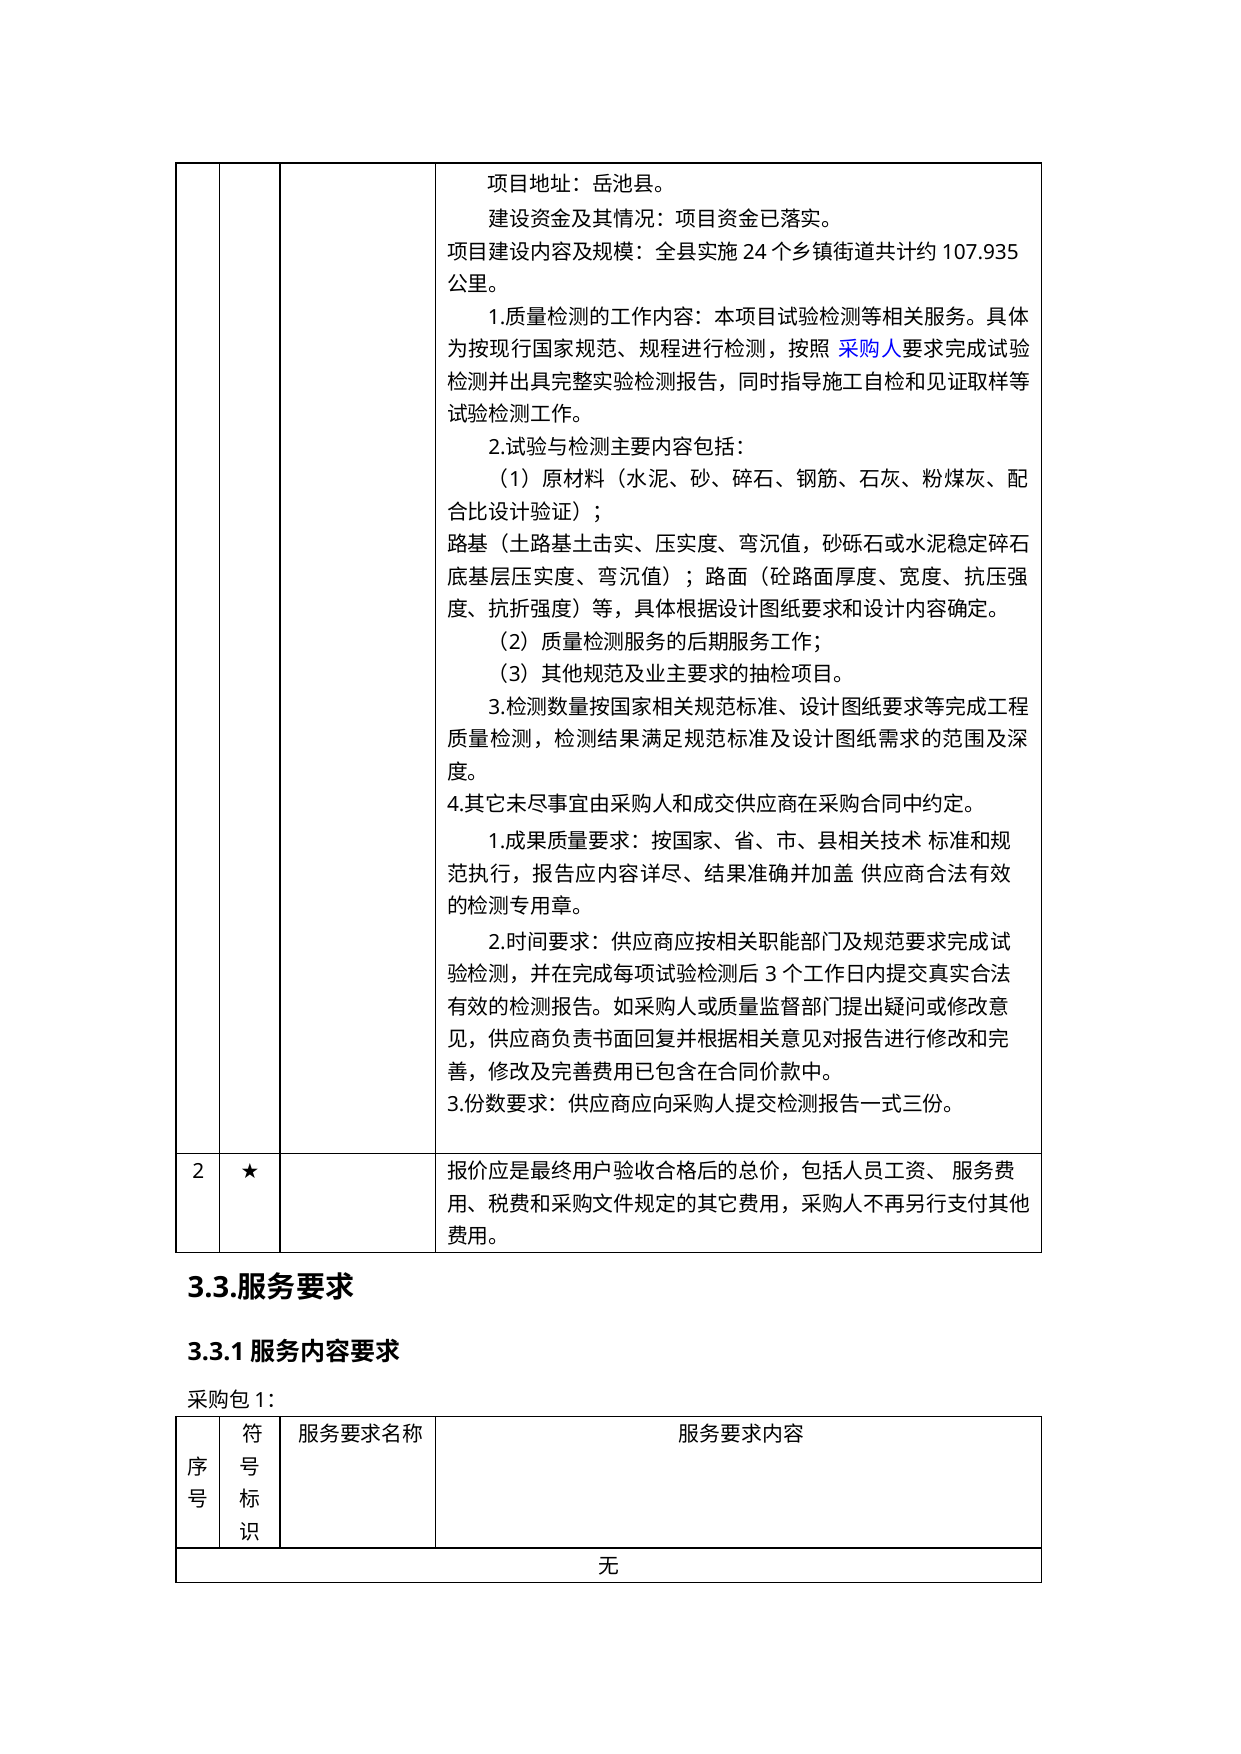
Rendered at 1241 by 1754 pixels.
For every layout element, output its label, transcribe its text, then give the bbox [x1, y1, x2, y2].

table_cell 2 [177, 1154, 219, 1252]
table_cell [281, 1154, 435, 1252]
table_cell 无 [177, 1549, 1041, 1581]
table_header 符号标识 [220, 1417, 279, 1547]
table_header 序号 [177, 1417, 219, 1547]
text 采购包1： [187, 1383, 1053, 1416]
table_cell [281, 164, 435, 1153]
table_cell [436, 164, 1041, 1153]
table_cell 报价应是最终用户验收合格后的总价，包括人员工资、 服务费用、税费和采购文件规定的其它费用，采购人不再另行支付其他费用。 [436, 1154, 1041, 1252]
table_header 服务要求名称 [281, 1417, 435, 1547]
text 3.3.服务要求 [187, 1253, 1053, 1318]
text 3.3.1服务内容要求 [187, 1318, 1053, 1383]
table_cell ★ [220, 1154, 279, 1252]
table_cell ★ [220, 164, 279, 1153]
table_header 服务要求内容 [436, 1417, 1041, 1547]
table_cell 1 [177, 164, 219, 1153]
